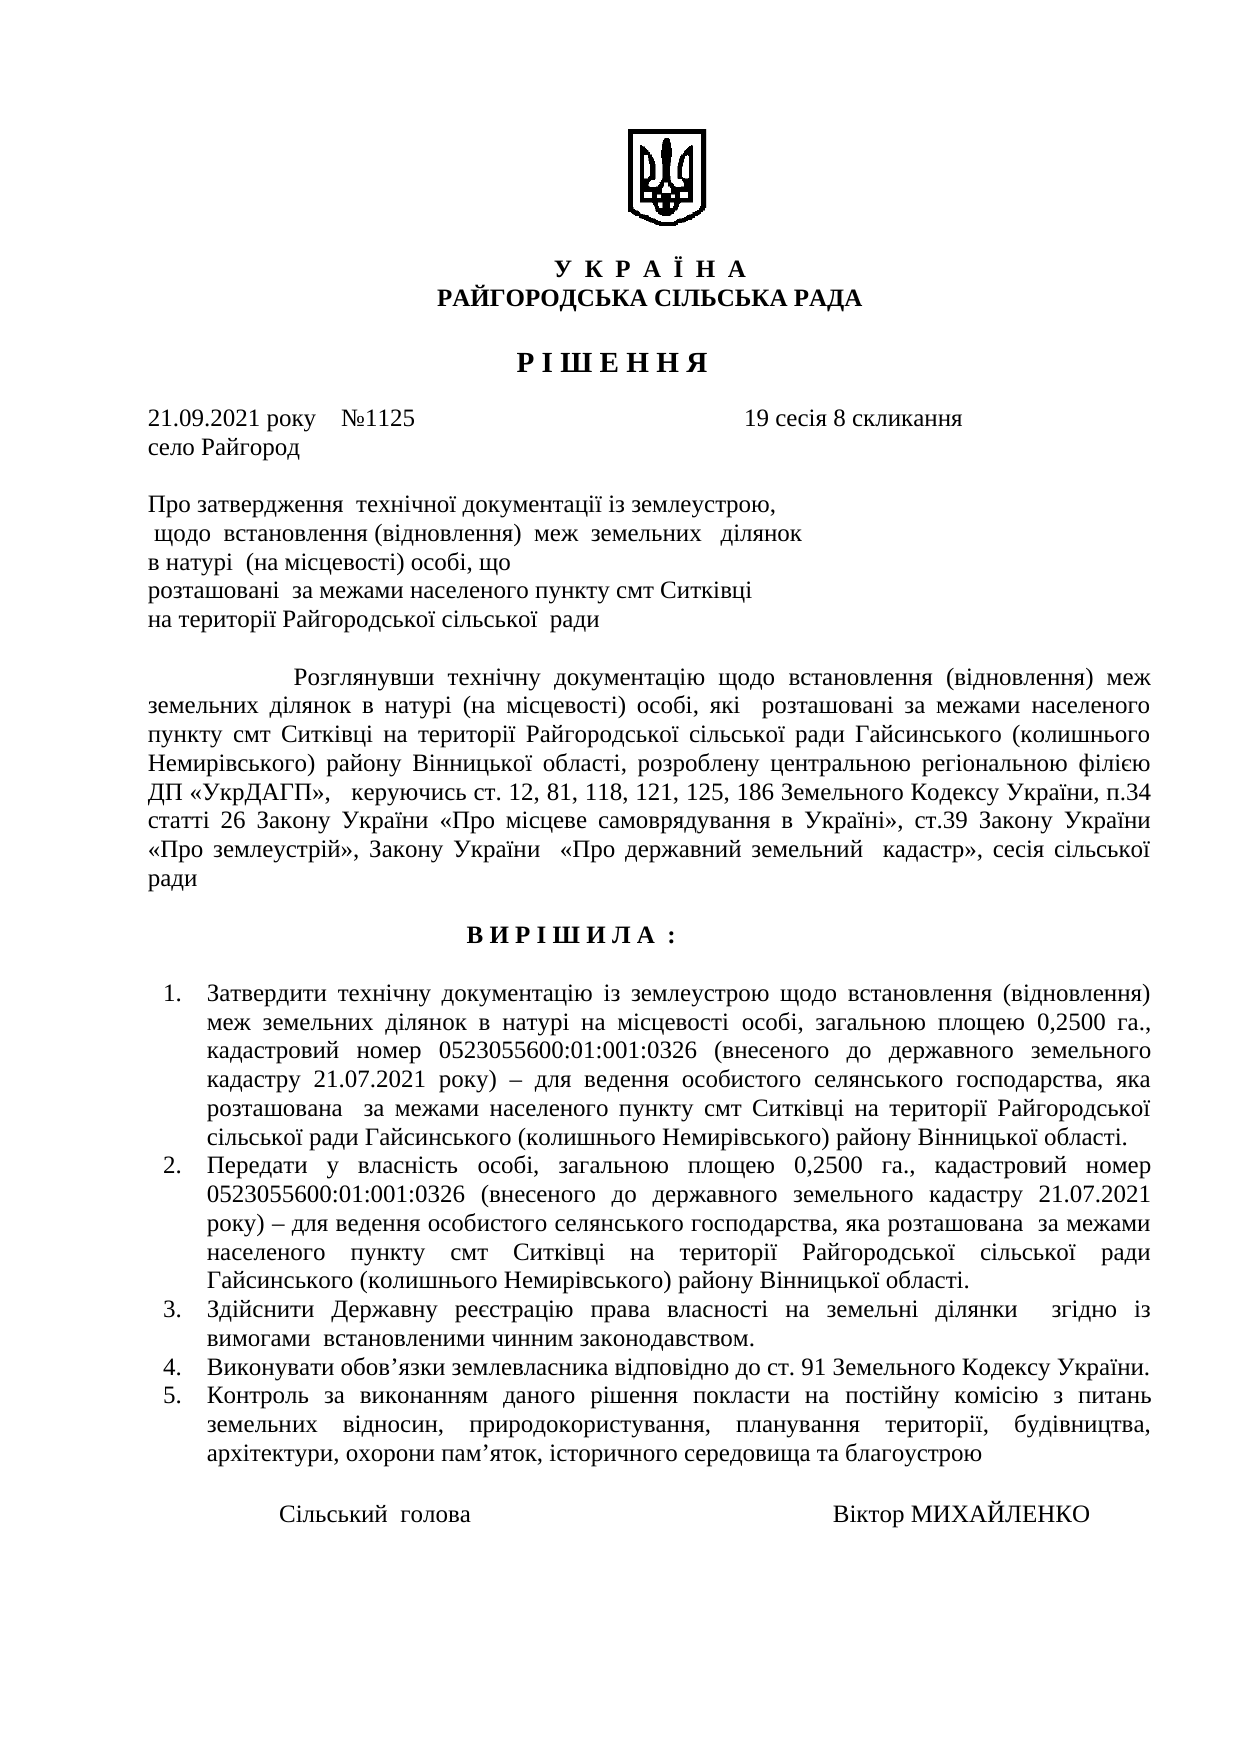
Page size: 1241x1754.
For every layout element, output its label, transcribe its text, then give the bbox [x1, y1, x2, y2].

text У К Р А Ї Н А [148, 254, 1152, 283]
text 21.09.2021 року №1125 19 сесія 8 скликання [148, 403, 1152, 432]
list Затвердити технічну документацію із землеустрою щодо встановлення (відновлення) меж земельних ділянок в натурі на місцевості особі, загальною площею 0,2500 га., кадастровий номер 0523055600:01:001:0326 (внесеного до державного земельного кадастру 21.07.2021 року) – для ведення особистого селянського господарства, яка розташована за межами населеного пункту смт Ситківці на території Райгородської сільської ради Гайсинського (колишнього Немирівського) району Вінницької області. [163, 978, 1152, 1150]
list Виконувати обов’язки землевласника відповідно до ст. 91 Земельного Кодексу України. [163, 1352, 1152, 1380]
list Передати у власність особі, загальною площею 0,2500 га., кадастровий номер 0523055600:01:001:0326 (внесеного до державного земельного кадастру 21.07.2021 року) – для ведення особистого селянського господарства, яка розташована за межами населеного пункту смт Ситківці на території Райгородської сільської ради Гайсинського (колишнього Немирівського) району Вінницької області. [163, 1150, 1152, 1294]
text село Райгород [148, 432, 1152, 460]
text Сільський голова Віктор МИХАЙЛЕНКО [148, 1499, 1152, 1528]
text В И Р І Ш И Л А : [148, 920, 1152, 949]
picture [626, 126, 707, 227]
text в натурі (на місцевості) особі, що [148, 547, 1152, 575]
text розташовані за межами населеного пункту смт Ситківці [148, 575, 1152, 604]
text РАЙГОРОДСЬКА СІЛЬСЬКА РАДА [148, 283, 1152, 312]
list Здійснити Державну реєстрацію права власності на земельні ділянки згідно із вимогами встановленими чинним законодавством. [163, 1294, 1152, 1352]
text на території Райгородської сільської ради [148, 604, 1152, 633]
list Контроль за виконанням даного рішення покласти на постійну комісію з питань земельних відносин, природокористування, планування території, будівництва, архітектури, охорони пам’яток, історичного середовища та благоустрою [163, 1380, 1152, 1467]
text Р І Ш Е Н Н Я [443, 345, 1152, 379]
text щодо встановлення (відновлення) меж земельних ділянок [148, 518, 1152, 547]
text Розглянувши технічну документацію щодо встановлення (відновлення) меж земельних ділянок в натурі (на місцевості) особі, які розташовані за межами населеного пункту смт Ситківці на території Райгородської сільської ради Гайсинського (колишнього Немирівського) району Вінницької області, розроблену центральною регіональною філією ДП «УкрДАГП», керуючись ст. 12, 81, 118, 121, 125, 186 Земельного Кодексу України, п.34 статті 26 Закону України «Про місцеве самоврядування в Україні», ст.39 Закону України «Про землеустрій», Закону України «Про державний земельний кадастр», сесія сільської ради [148, 662, 1152, 892]
text Про затвердження технічної документації із землеустрою, [148, 489, 1152, 518]
